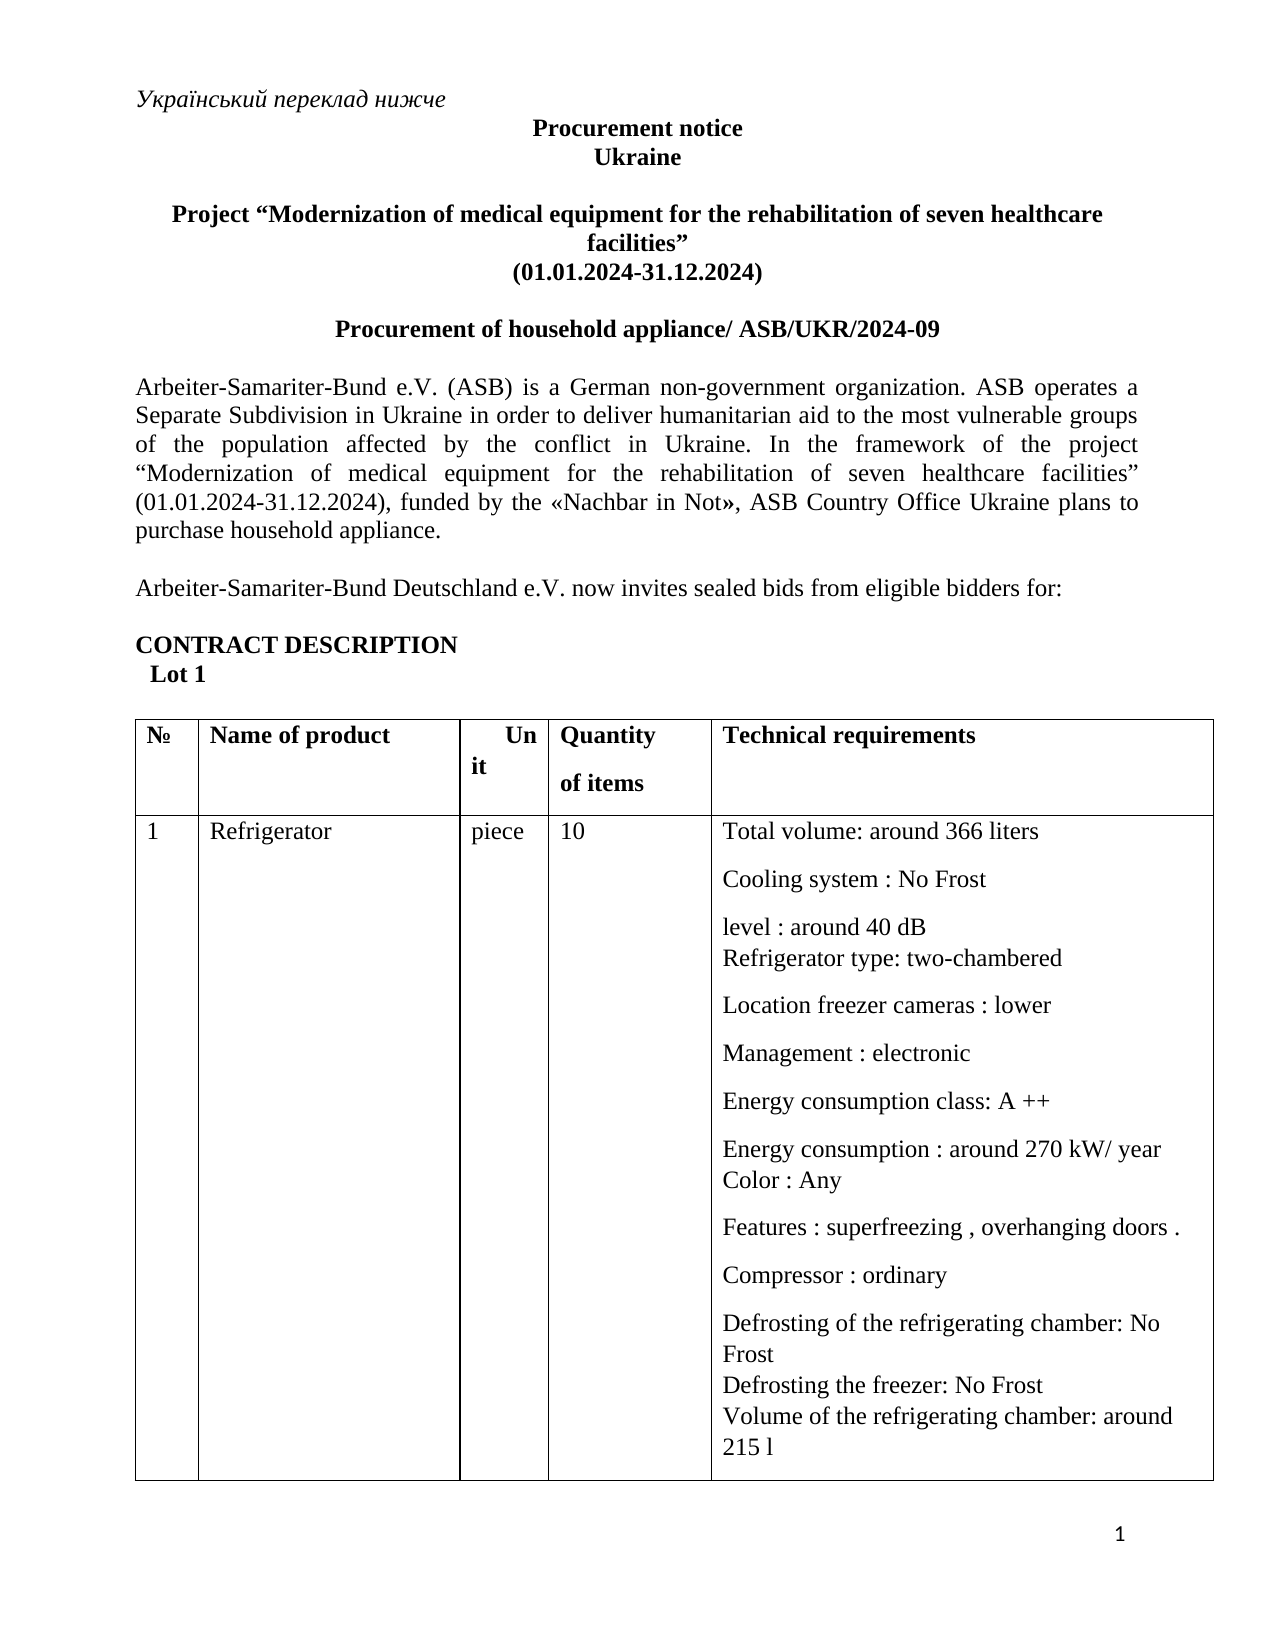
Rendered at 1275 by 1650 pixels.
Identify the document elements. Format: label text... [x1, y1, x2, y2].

text Ukraine [150, 142, 1125, 171]
text Lot 1 [150, 659, 1125, 688]
text (01.01.2024-31.12.2024) [150, 257, 1125, 286]
text Український переклад нижче [135, 84, 1125, 113]
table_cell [712, 816, 1213, 1479]
text CONTRACT DESCRIPTION [135, 631, 1139, 659]
text Procurement notice [150, 113, 1125, 142]
text Project “Modernization of medical equipment for the rehabilitation of seven healthcare facilities” [150, 199, 1125, 257]
table_header Technical requirements [712, 720, 1213, 815]
table_header Quantity of items [549, 720, 711, 815]
table_cell 1 [136, 816, 198, 1479]
text Arbeiter-Samariter-Bund e.V. (ASB) is a German non-government organization. ASB operates a Separate Subdivision in Ukraine in order to deliver humanitarian aid to the most vulnerable groups of the population affected by the conflict in Ukraine. In the framework of the project “Modernization of medical equipment for the rehabilitation of seven healthcare facilities” (01.01.2024-31.12.2024), funded by the «Nachbar in Not», ASB Country Office Ukraine plans to purchase household appliance. [135, 372, 1139, 544]
table_header Name of product [199, 720, 459, 815]
table_header Unit [461, 720, 548, 815]
table_header № [136, 720, 198, 815]
table_cell Refrigerator [199, 816, 459, 1479]
table_cell piece [461, 816, 548, 1479]
text Procurement of household appliance/ ASB/UKR/2024-09 [150, 314, 1125, 343]
table_cell 10 [549, 816, 711, 1479]
text Arbeiter-Samariter-Bund Deutschland e.V. now invites sealed bids from eligible bidders for: [135, 573, 1139, 602]
